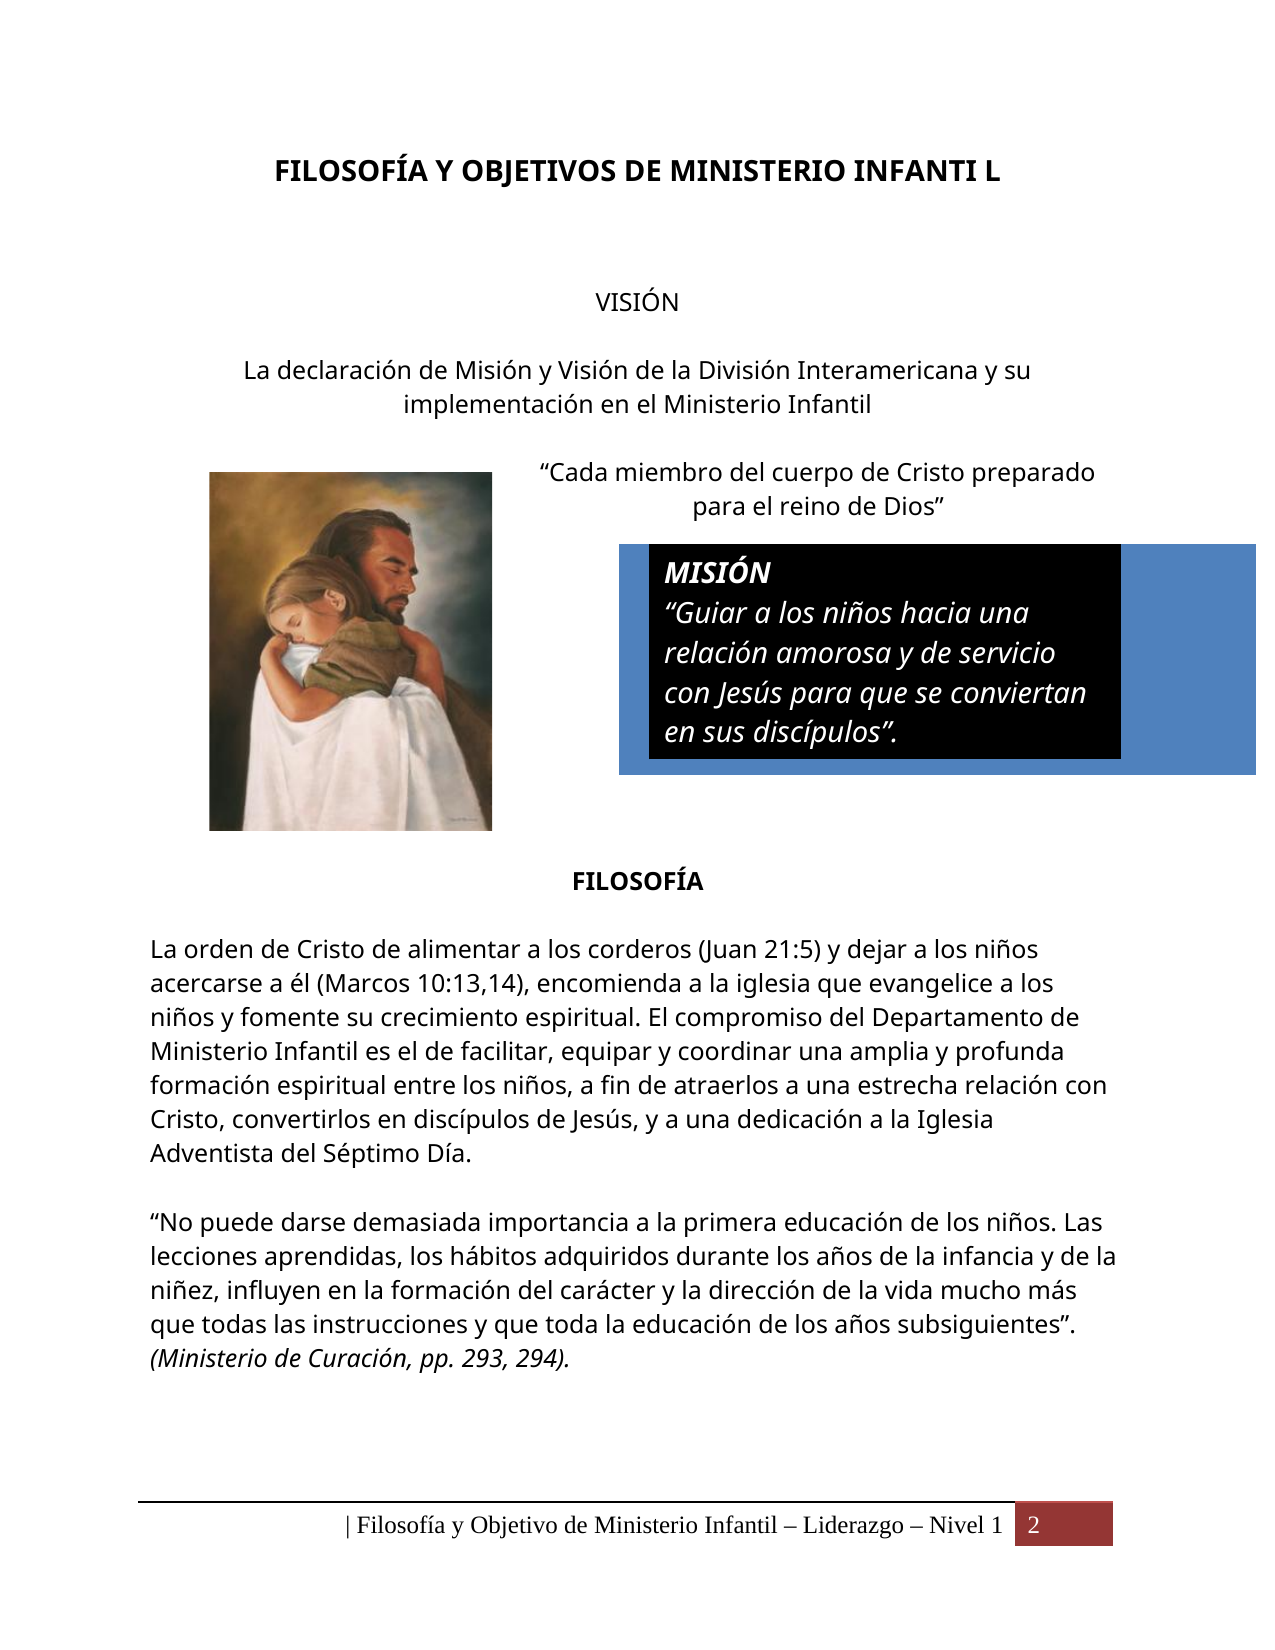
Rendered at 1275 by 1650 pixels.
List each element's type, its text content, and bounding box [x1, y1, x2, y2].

text La orden de Cristo de alimentar a los corderos (Juan 21:5) y dejar a los niños acercarse a él (Marcos 10:13,14), encomienda a la iglesia que evangelice a los niños y fomente su crecimiento espiritual. El compromiso del Departamento de Ministerio Infantil es el de facilitar, equipar y coordinar una amplia y profunda formación espiritual entre los niños, a fin de atraerlos a una estrecha relación con Cristo, convertirlos en discípulos de Jesús, y a una dedicación a la Iglesia Adventista del Séptimo Día. [150, 932, 1125, 1170]
text La declaración de Misión y Visión de la División Interamericana y su implementación en el Ministerio Infantil [150, 353, 1125, 421]
text FILOSOFÍA Y OBJETIVOS DE MINISTERIO INFANTI L [150, 150, 1125, 190]
text “No puede darse demasiada importancia a la primera educación de los niños. Las lecciones aprendidas, los hábitos adquiridos durante los años de la infancia y de la niñez, influyen en la formación del carácter y la dirección de la vida mucho más que todas las instrucciones y que toda la educación de los años subsiguientes”. (Ministerio de Curación, pp. 293, 294). [150, 1204, 1125, 1374]
text VISIÓN [150, 284, 1125, 319]
picture [209, 472, 493, 829]
text “Cada miembro del cuerpo de Cristo preparado para el reino de Dios” [150, 455, 1125, 523]
text FILOSOFÍA [150, 864, 1125, 898]
